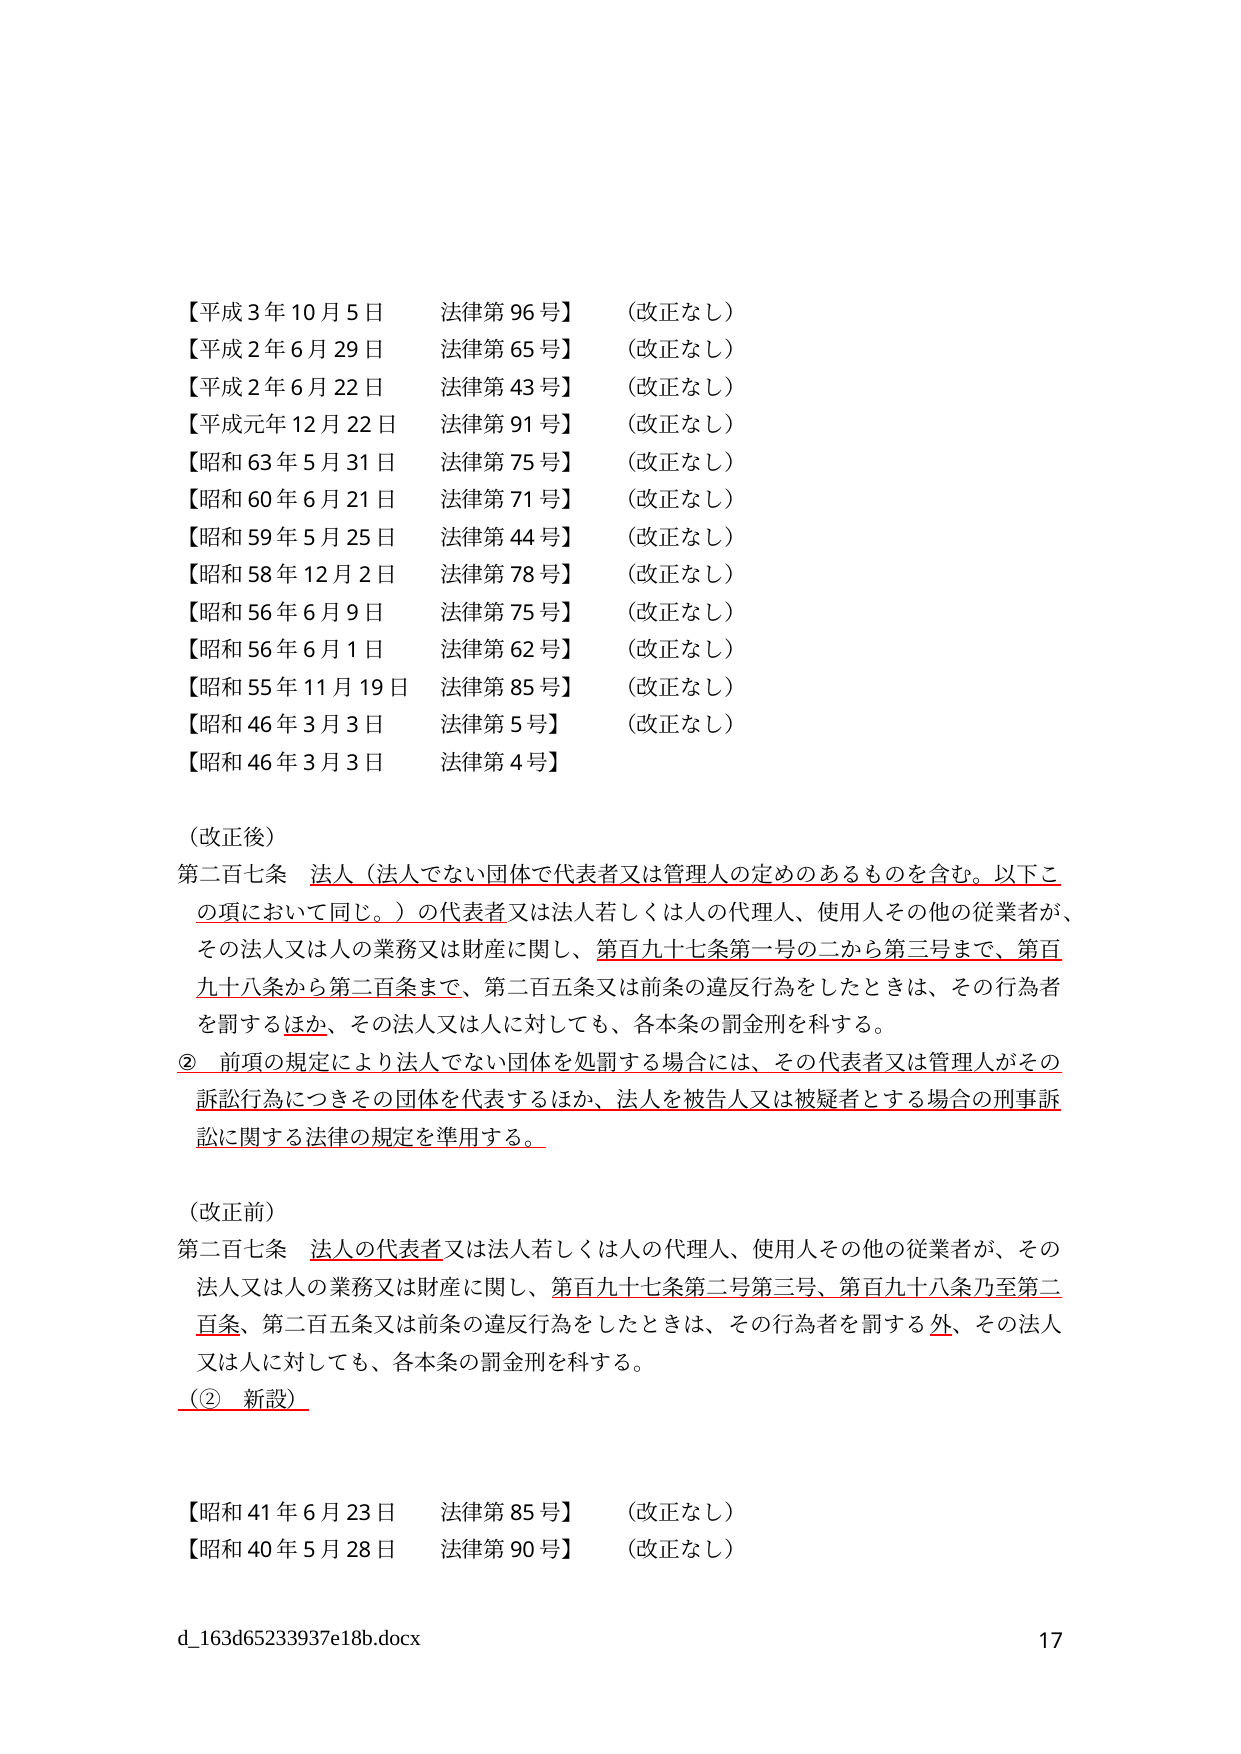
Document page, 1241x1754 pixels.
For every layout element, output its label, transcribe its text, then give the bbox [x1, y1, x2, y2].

text 【平成2年6月22日 法律第43号】 （改正なし） [177, 367, 1063, 404]
text 【平成3年10月5日 法律第96号】 （改正なし） [177, 292, 1063, 329]
text （改正後） [177, 817, 1063, 854]
text ② 前項の規定により法人でない団体を処罰する場合には、その代表者又は管理人がその訴訟行為につきその団体を代表するほか、法人を被告人又は被疑者とする場合の刑事訴訟に関する法律の規定を準用する。 [177, 1042, 1063, 1154]
text 【昭和46年3月3日 法律第5号】 （改正なし） [177, 704, 1063, 742]
text 【昭和63年5月31日 法律第75号】 （改正なし） [177, 442, 1063, 479]
text 【平成元年12月22日 法律第91号】 （改正なし） [177, 404, 1063, 442]
text 第二百七条 法人の代表者又は法人若しくは人の代理人、使用人その他の従業者が、その法人又は人の業務又は財産に関し、第百九十七条第二号第三号、第百九十八条乃至第二百条、第二百五条又は前条の違反行為をしたときは、その行為者を罰する外、その法人又は人に対しても、各本条の罰金刑を科する。 [177, 1229, 1063, 1379]
text 【昭和41年6月23日 法律第85号】 （改正なし） [177, 1492, 1063, 1529]
text 【昭和40年5月28日 法律第90号】 （改正なし） [177, 1529, 1063, 1567]
text 【昭和59年5月25日 法律第44号】 （改正なし） [177, 517, 1063, 554]
text （改正前） [177, 1192, 1063, 1229]
text 【昭和58年12月2日 法律第78号】 （改正なし） [177, 554, 1063, 592]
text 【昭和56年6月9日 法律第75号】 （改正なし） [177, 592, 1063, 629]
text 【昭和46年3月3日 法律第4号】 [177, 742, 1063, 779]
text 【昭和60年6月21日 法律第71号】 （改正なし） [177, 479, 1063, 517]
text 【昭和55年11月19日 法律第85号】 （改正なし） [177, 667, 1063, 704]
text 【昭和56年6月1日 法律第62号】 （改正なし） [177, 629, 1063, 667]
text 【平成2年6月29日 法律第65号】 （改正なし） [177, 329, 1063, 367]
text （② 新設） [177, 1379, 1063, 1417]
text 第二百七条 法人（法人でない団体で代表者又は管理人の定めのあるものを含む。以下この項において同じ。）の代表者又は法人若しくは人の代理人、使用人その他の従業者が、その法人又は人の業務又は財産に関し、第百九十七条第一号の二から第三号まで、第百九十八条から第二百条まで、第二百五条又は前条の違反行為をしたときは、その行為者を罰するほか、その法人又は人に対しても、各本条の罰金刑を科する。 [177, 854, 1063, 1042]
